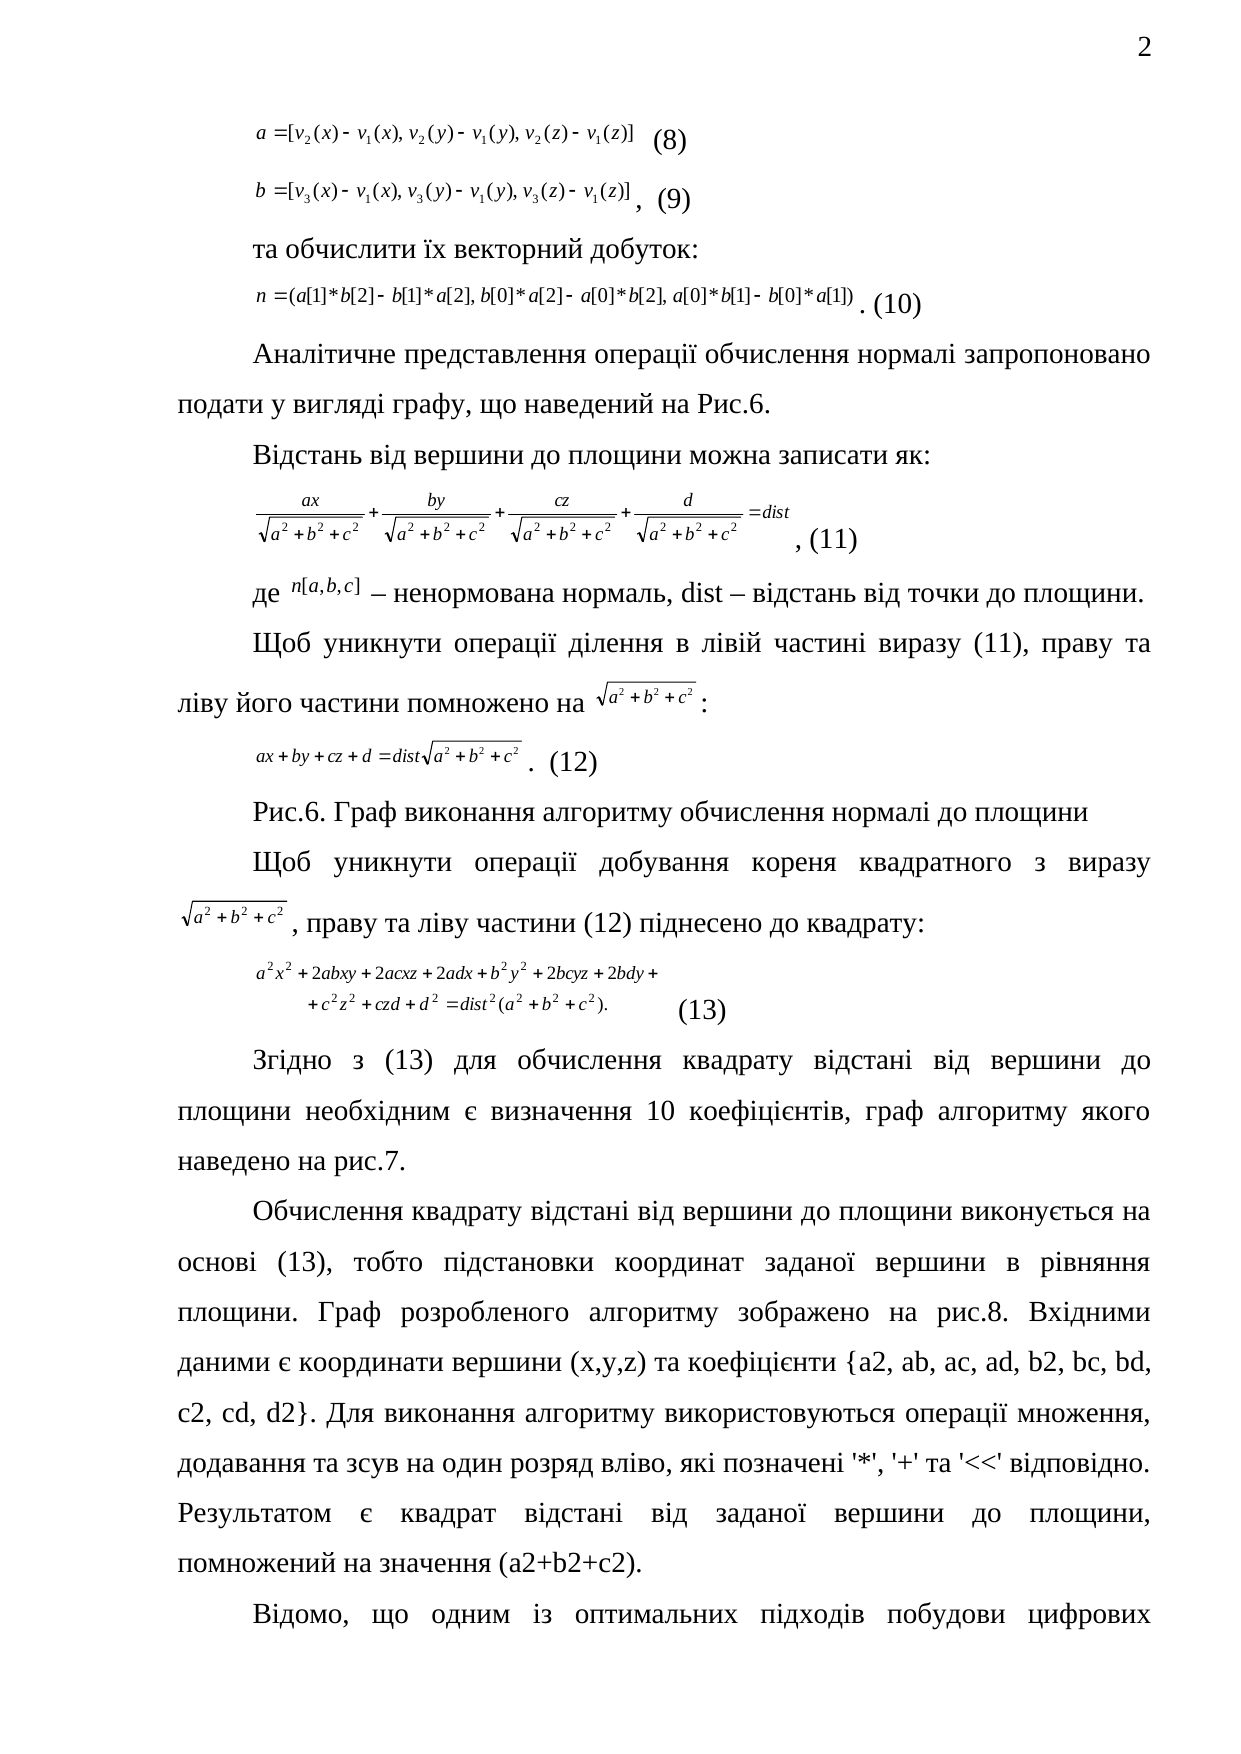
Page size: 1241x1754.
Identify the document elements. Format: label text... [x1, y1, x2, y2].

text Обчислення квадрату відстані від вершини до площини виконується на основі (13), тобто підстановки координат заданої вершини в рівняння площини. Граф розробленого алгоритму зображено на рис.8. Вхідними даними є координати вершини (x,y,z) та коефіцієнти {a2, ab, ac, ad, b2, bc, bd, c2, cd, d2}. Для виконання алгоритму використовуються операції множення, додавання та зсув на один розряд вліво, які позначені '*', '+' та '<<' відповідно. Результатом є квадрат відстані від заданої вершини до площини, помножений на значення (a2+b2+c2). [177, 1193, 1152, 1579]
text де – ненормована нормаль, dist – відстань від точки до площини. [177, 571, 1152, 609]
text , (11) [177, 487, 1152, 554]
text та обчислити їх векторний добуток: [177, 232, 1152, 265]
text , (9) [177, 172, 1152, 215]
text Аналітичне представлення операції обчислення нормалі запропоновано подати у вигляді графу, що наведений на Рис.6. [177, 336, 1152, 420]
text . (12) [177, 735, 1152, 777]
text (8) [177, 118, 1152, 156]
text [177, 1596, 1152, 1629]
text (13) [177, 955, 1152, 1026]
text Щоб уникнути операції добування кореня квадратного з виразу , праву та ліву частини (12) піднесено до квадрату: [177, 844, 1152, 938]
text . (10) [177, 282, 1152, 319]
text Щоб уникнути операції ділення в лівій частині виразу (11), праву та ліву його частини помножено на : [177, 626, 1152, 718]
text Згідно з (13) для обчислення квадрату відстані від вершини до площини необхідним є визначення 10 коефіцієнтів, граф алгоритму якого наведено на рис.7. [177, 1042, 1152, 1177]
text Відстань від вершини до площини можна записати як: [177, 437, 1152, 470]
text Рис.6. Граф виконання алгоритму обчислення нормалі до площини [177, 794, 1152, 828]
